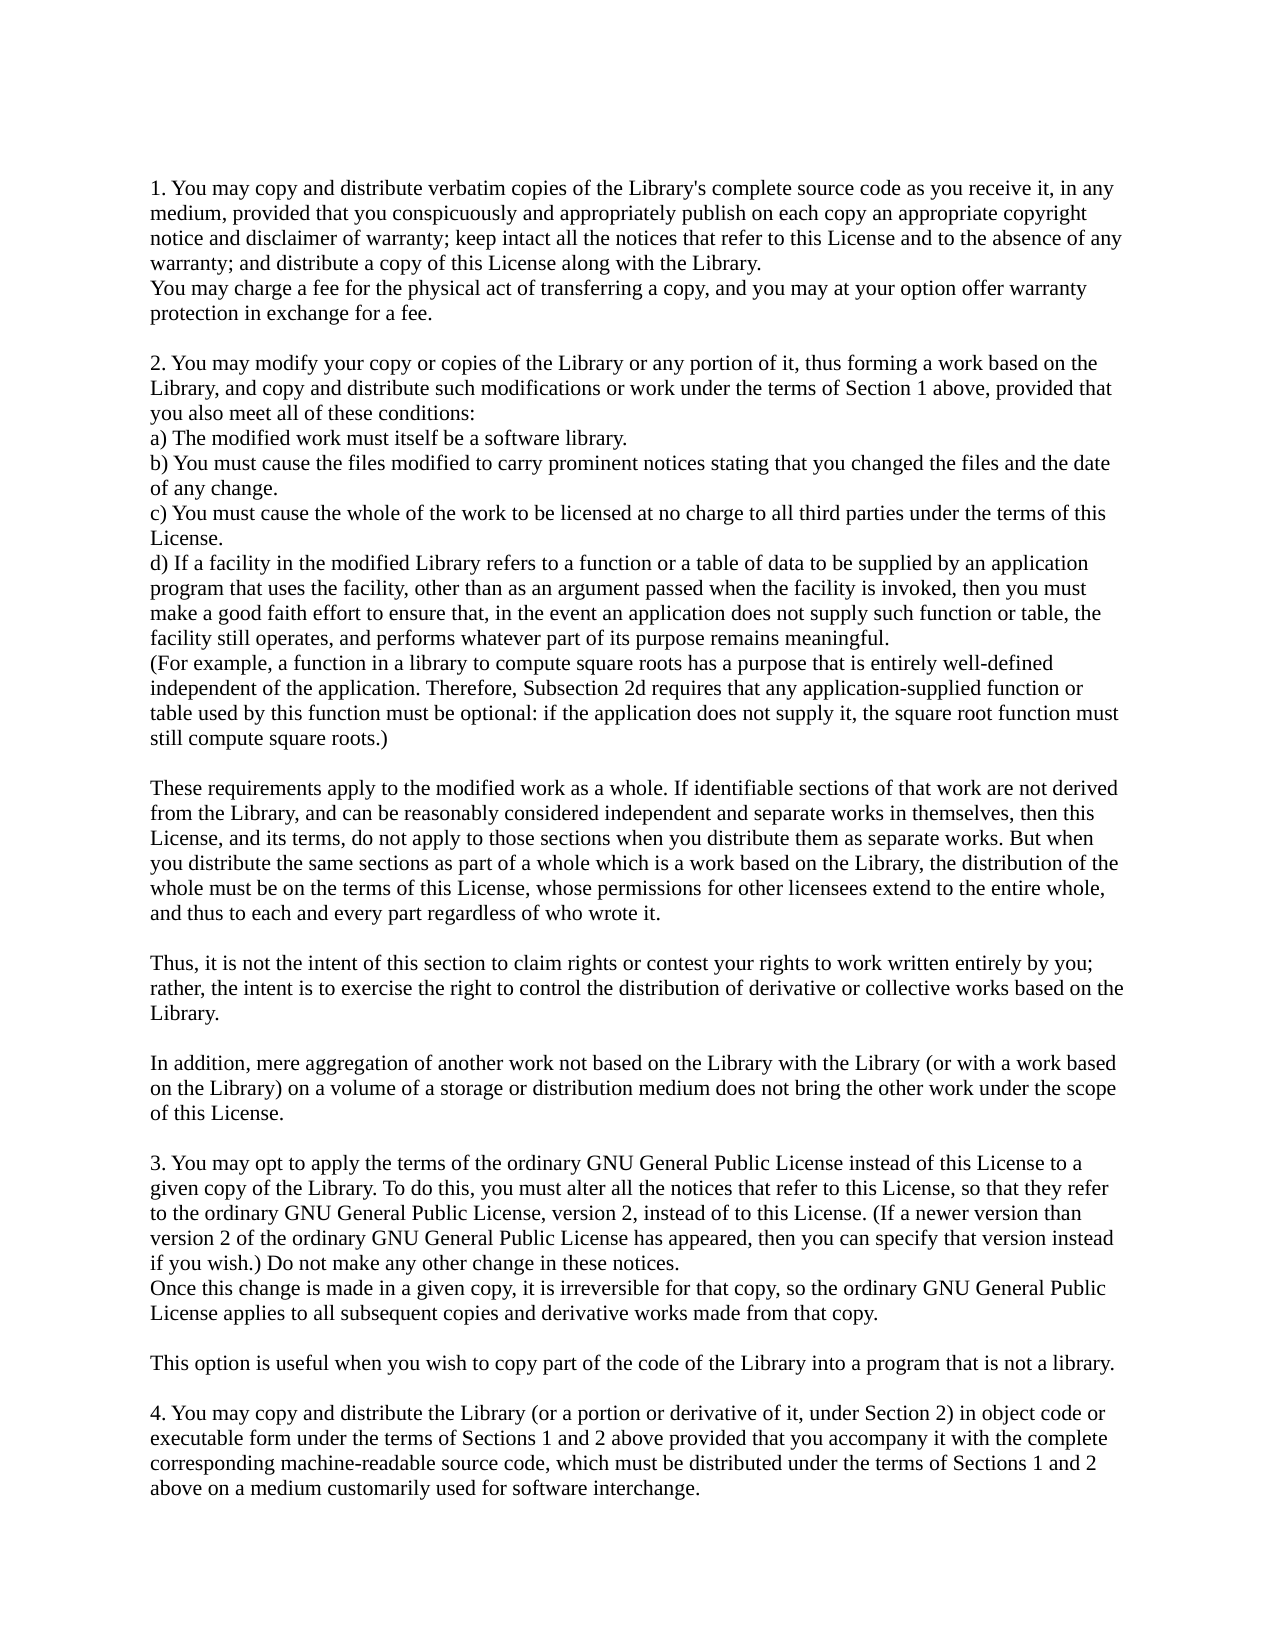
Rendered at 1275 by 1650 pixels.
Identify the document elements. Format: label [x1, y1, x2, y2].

text [150, 150, 1125, 1500]
